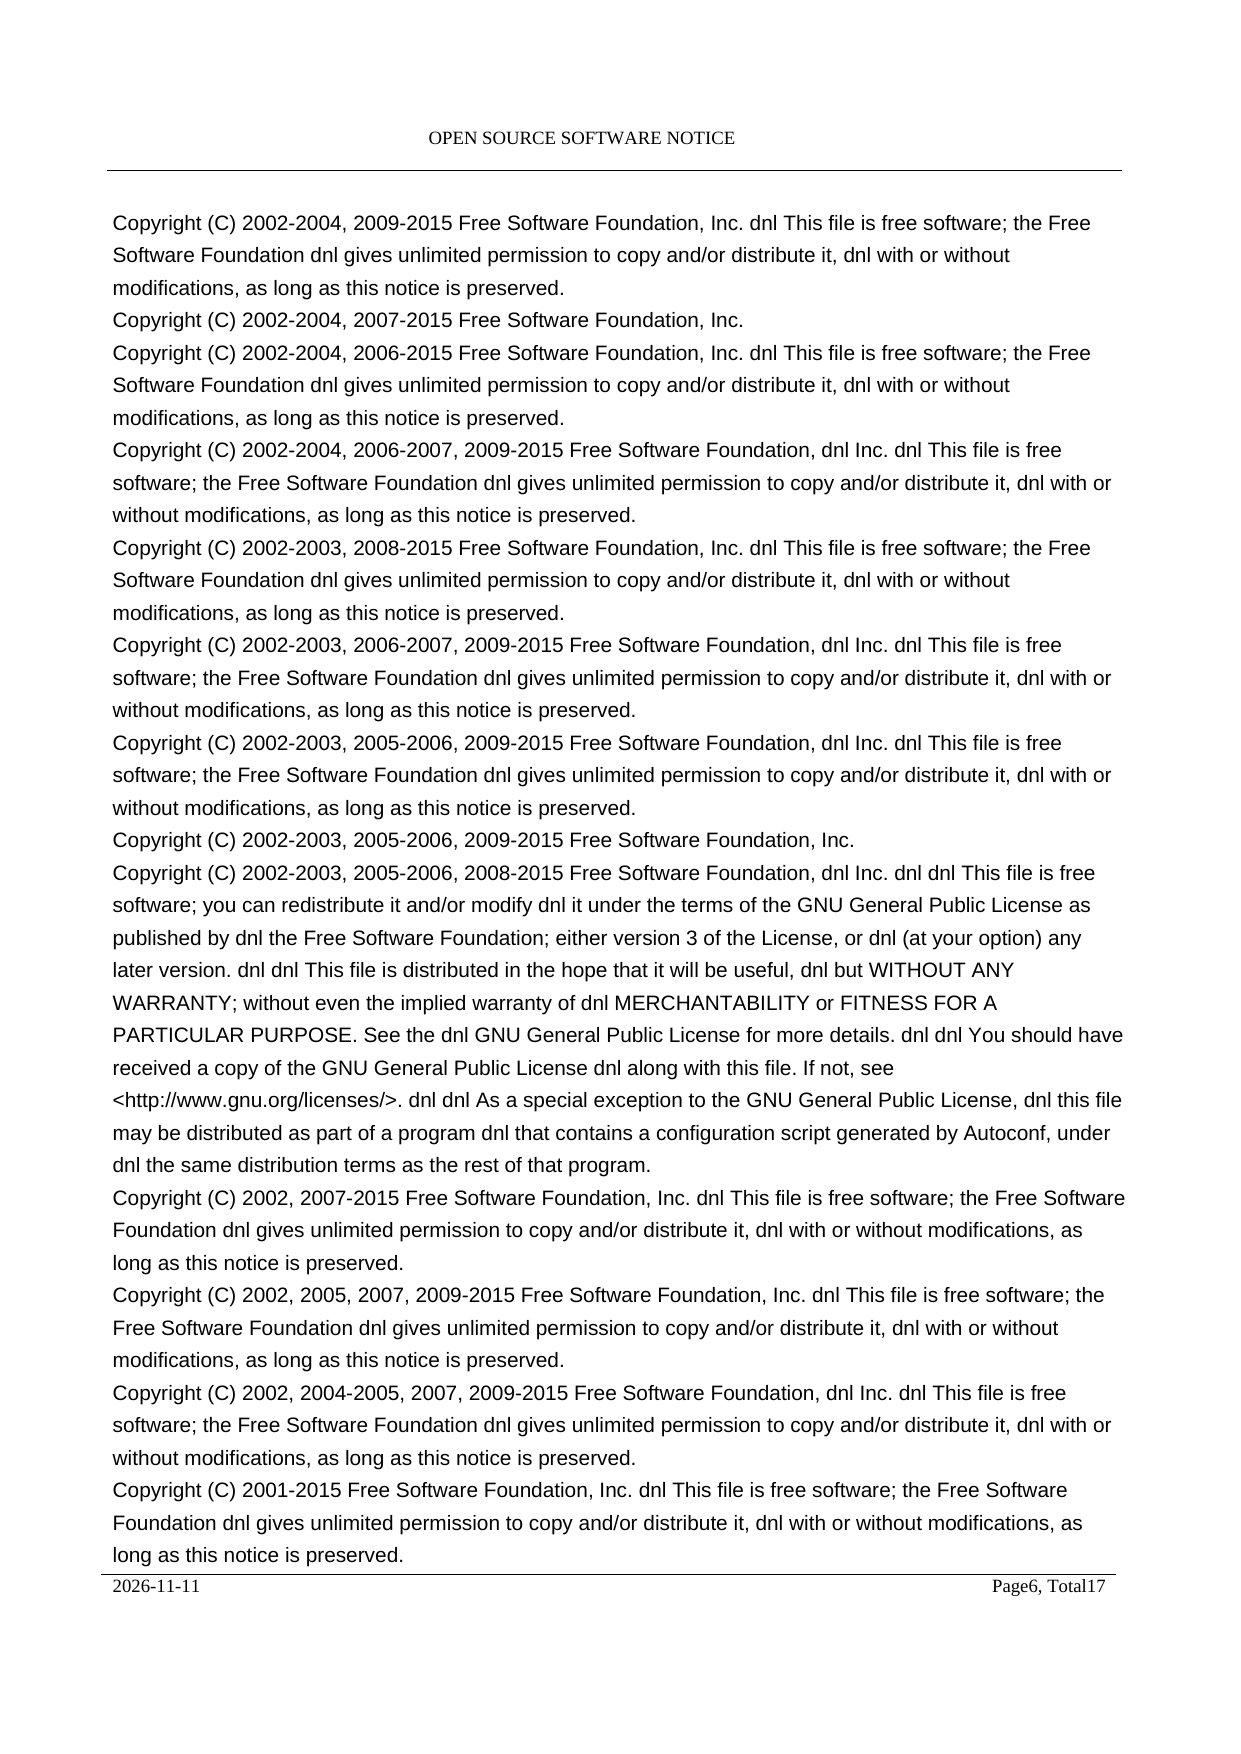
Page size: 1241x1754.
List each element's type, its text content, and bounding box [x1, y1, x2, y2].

text Copyright (C) 2002-2003, 2005-2006, 2009-2015 Free Software Foundation, dnl Inc. dnl This file is free software; the Free Software Foundation dnl gives unlimited permission to copy and/or distribute it, dnl with or without modifications, as long as this notice is preserved. [112, 726, 1128, 824]
text Copyright (C) 2002-2003, 2008-2015 Free Software Foundation, Inc. dnl This file is free software; the Free Software Foundation dnl gives unlimited permission to copy and/or distribute it, dnl with or without modifications, as long as this notice is preserved. [112, 531, 1128, 629]
text Copyright (C) 2002-2004, 2009-2015 Free Software Foundation, Inc. dnl This file is free software; the Free Software Foundation dnl gives unlimited permission to copy and/or distribute it, dnl with or without modifications, as long as this notice is preserved. [112, 206, 1128, 304]
text Copyright (C) 2002-2004, 2007-2015 Free Software Foundation, Inc. [112, 304, 1128, 336]
text Copyright (C) 2002-2004, 2006-2007, 2009-2015 Free Software Foundation, dnl Inc. dnl This file is free software; the Free Software Foundation dnl gives unlimited permission to copy and/or distribute it, dnl with or without modifications, as long as this notice is preserved. [112, 434, 1128, 531]
text Copyright (C) 2002-2003, 2006-2007, 2009-2015 Free Software Foundation, dnl Inc. dnl This file is free software; the Free Software Foundation dnl gives unlimited permission to copy and/or distribute it, dnl with or without modifications, as long as this notice is preserved. [112, 629, 1128, 726]
text Copyright (C) 2002, 2005, 2007, 2009-2015 Free Software Foundation, Inc. dnl This file is free software; the Free Software Foundation dnl gives unlimited permission to copy and/or distribute it, dnl with or without modifications, as long as this notice is preserved. [112, 1279, 1128, 1376]
text Copyright (C) 2002, 2007-2015 Free Software Foundation, Inc. dnl This file is free software; the Free Software Foundation dnl gives unlimited permission to copy and/or distribute it, dnl with or without modifications, as long as this notice is preserved. [112, 1181, 1128, 1279]
text Copyright (C) 2002-2004, 2006-2015 Free Software Foundation, Inc. dnl This file is free software; the Free Software Foundation dnl gives unlimited permission to copy and/or distribute it, dnl with or without modifications, as long as this notice is preserved. [112, 336, 1128, 434]
text Copyright (C) 2002, 2004-2005, 2007, 2009-2015 Free Software Foundation, dnl Inc. dnl This file is free software; the Free Software Foundation dnl gives unlimited permission to copy and/or distribute it, dnl with or without modifications, as long as this notice is preserved. [112, 1376, 1128, 1474]
text Copyright (C) 2002-2003, 2005-2006, 2009-2015 Free Software Foundation, Inc. [112, 824, 1128, 856]
text Copyright (C) 2002-2003, 2005-2006, 2008-2015 Free Software Foundation, dnl Inc. dnl dnl This file is free software; you can redistribute it and/or modify dnl it under the terms of the GNU General Public License as published by dnl the Free Software Foundation; either version 3 of the License, or dnl (at your option) any later version. dnl dnl This file is distributed in the hope that it will be useful, dnl but WITHOUT ANY WARRANTY; without even the implied warranty of dnl MERCHANTABILITY or FITNESS FOR A PARTICULAR PURPOSE. See the dnl GNU General Public License for more details. dnl dnl You should have received a copy of the GNU General Public License dnl along with this file. If not, see <http://www.gnu.org/licenses/>. dnl dnl As a special exception to the GNU General Public License, dnl this file may be distributed as part of a program dnl that contains a configuration script generated by Autoconf, under dnl the same distribution terms as the rest of that program. [112, 856, 1128, 1181]
text Copyright (C) 2001-2015 Free Software Foundation, Inc. dnl This file is free software; the Free Software Foundation dnl gives unlimited permission to copy and/or distribute it, dnl with or without modifications, as long as this notice is preserved. [112, 1474, 1128, 1571]
